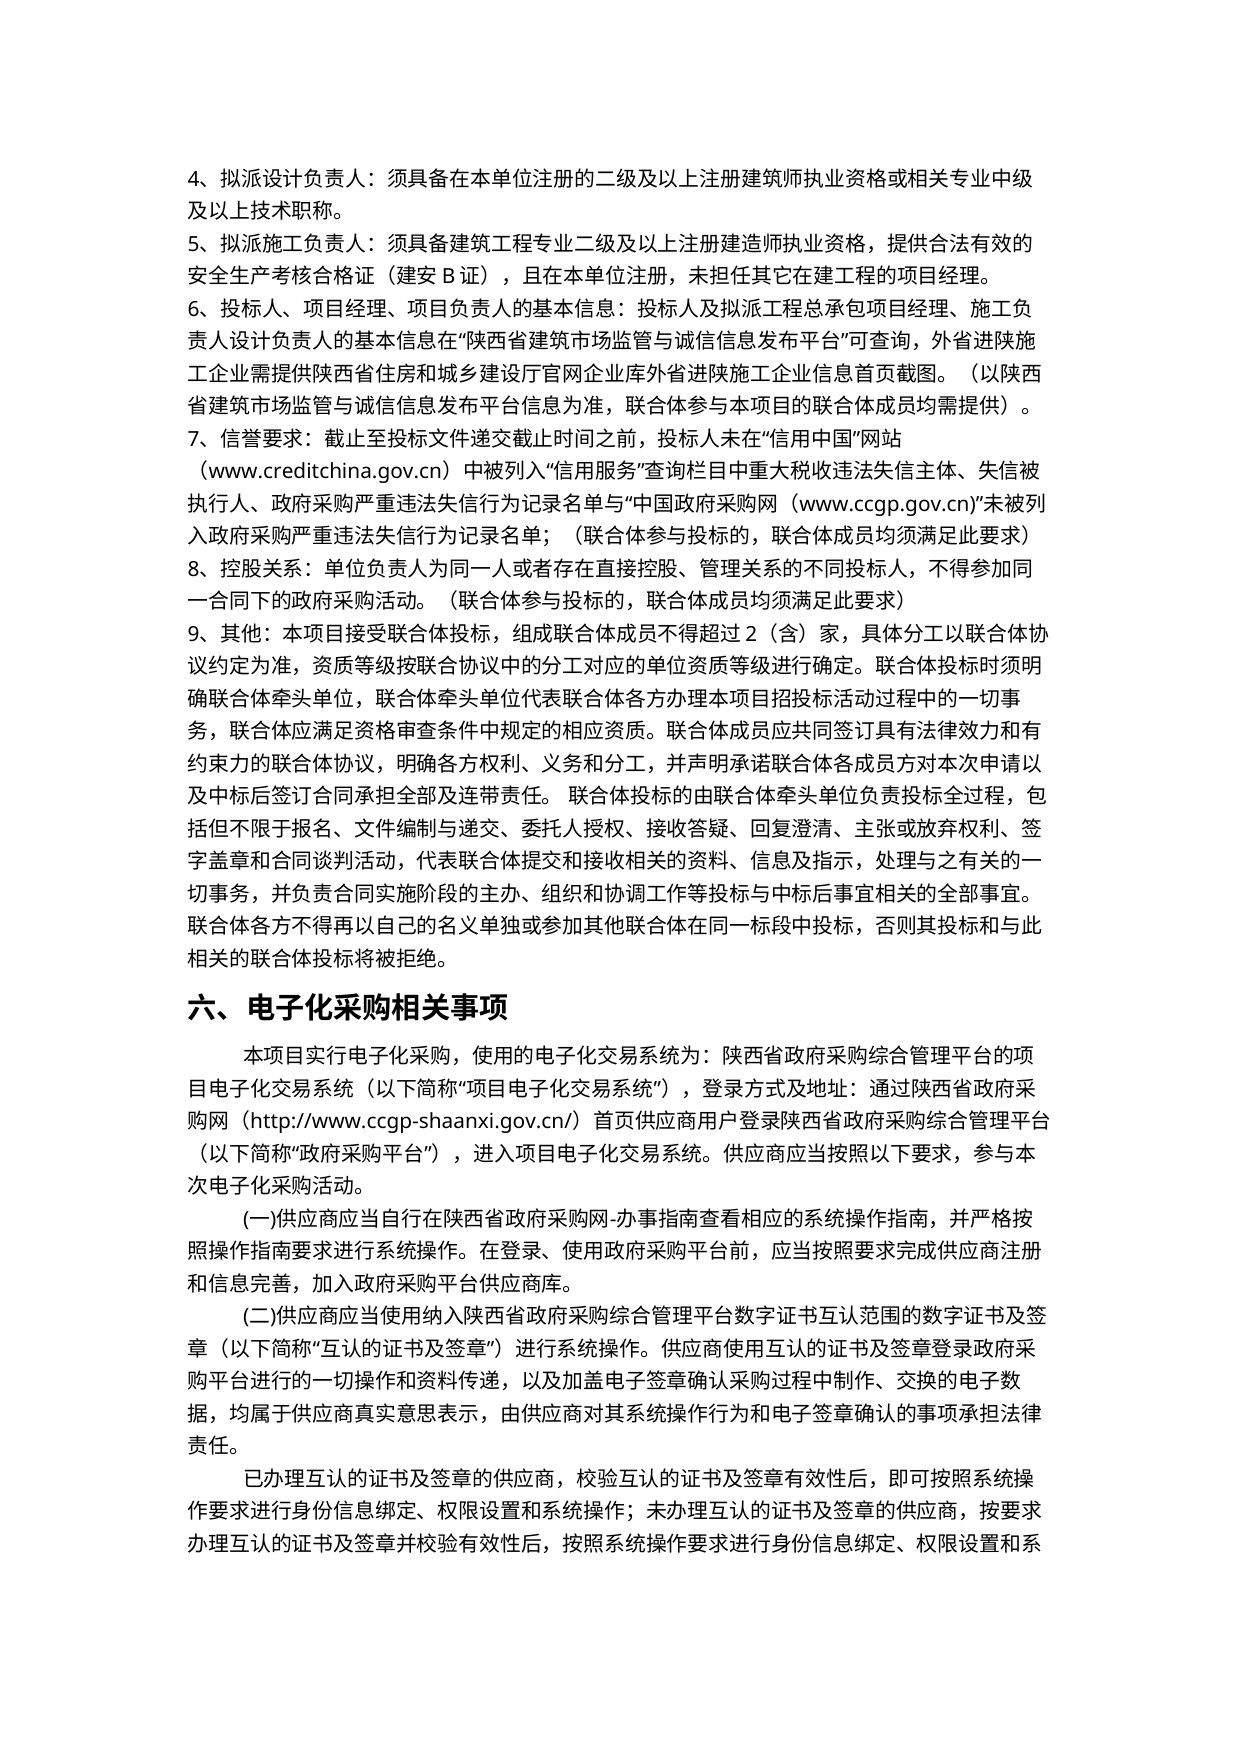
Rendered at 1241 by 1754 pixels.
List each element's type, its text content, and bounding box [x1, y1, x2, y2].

text (二)供应商应当使用纳入陕西省政府采购综合管理平台数字证书互认范围的数字证书及签章（以下简称“互认的证书及签章”）进行系统操作。供应商使用互认的证书及签章登录政府采购平台进行的一切操作和资料传递，以及加盖电子签章确认采购过程中制作、交换的电子数据，均属于供应商真实意思表示，由供应商对其系统操作行为和电子签章确认的事项承担法律责任。 [187, 1299, 1053, 1462]
text 7、信誉要求：截止至投标文件递交截止时间之前，投标人未在“信用中国”网站（www.creditchina.gov.cn）中被列入“信用服务”查询栏目中重大税收违法失信主体、失信被执行人、政府采购严重违法失信行为记录名单与“中国政府采购网（www.ccgp.gov.cn)”未被列入政府采购严重违法失信行为记录名单；（联合体参与投标的，联合体成员均须满足此要求） [187, 422, 1053, 552]
text 8、控股关系：单位负责人为同一人或者存在直接控股、管理关系的不同投标人，不得参加同一合同下的政府采购活动。（联合体参与投标的，联合体成员均须满足此要求） [187, 552, 1053, 617]
text 5、拟派施工负责人：须具备建筑工程专业二级及以上注册建造师执业资格，提供合法有效的安全生产考核合格证（建安B证），且在本单位注册，未担任其它在建工程的项目经理。 [187, 227, 1053, 292]
text 六、电子化采购相关事项 [187, 974, 1053, 1039]
text 4、拟派设计负责人：须具备在本单位注册的二级及以上注册建筑师执业资格或相关专业中级及以上技术职称。 [187, 162, 1053, 227]
text 本项目实行电子化采购，使用的电子化交易系统为：陕西省政府采购综合管理平台的项目电子化交易系统（以下简称“项目电子化交易系统”），登录方式及地址：通过陕西省政府采购网（http://www.ccgp-shaanxi.gov.cn/）首页供应商用户登录陕西省政府采购综合管理平台（以下简称“政府采购平台”），进入项目电子化交易系统。供应商应当按照以下要求，参与本次电子化采购活动。 [187, 1039, 1053, 1202]
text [187, 1462, 1053, 1559]
text 9、其他：本项目接受联合体投标，组成联合体成员不得超过2（含）家，具体分工以联合体协议约定为准，资质等级按联合协议中的分工对应的单位资质等级进行确定。联合体投标时须明确联合体牵头单位，联合体牵头单位代表联合体各方办理本项目招投标活动过程中的一切事务，联合体应满足资格审查条件中规定的相应资质。联合体成员应共同签订具有法律效力和有约束力的联合体协议，明确各方权利、义务和分工，并声明承诺联合体各成员方对本次申请以及中标后签订合同承担全部及连带责任。 联合体投标的由联合体牵头单位负责投标全过程，包括但不限于报名、文件编制与递交、委托人授权、接收答疑、回复澄清、主张或放弃权利、签字盖章和合同谈判活动，代表联合体提交和接收相关的资料、信息及指示，处理与之有关的一切事务，并负责合同实施阶段的主办、组织和协调工作等投标与中标后事宜相关的全部事宜。联合体各方不得再以自己的名义单独或参加其他联合体在同一标段中投标，否则其投标和与此相关的联合体投标将被拒绝。 [187, 617, 1053, 974]
text (一)供应商应当自行在陕西省政府采购网-办事指南查看相应的系统操作指南，并严格按照操作指南要求进行系统操作。在登录、使用政府采购平台前，应当按照要求完成供应商注册和信息完善，加入政府采购平台供应商库。 [187, 1202, 1053, 1299]
text 6、投标人、项目经理、项目负责人的基本信息：投标人及拟派工程总承包项目经理、施工负责人设计负责人的基本信息在“陕西省建筑市场监管与诚信信息发布平台”可查询，外省进陕施工企业需提供陕西省住房和城乡建设厅官网企业库外省进陕施工企业信息首页截图。（以陕西省建筑市场监管与诚信信息发布平台信息为准，联合体参与本项目的联合体成员均需提供）。 [187, 292, 1053, 422]
